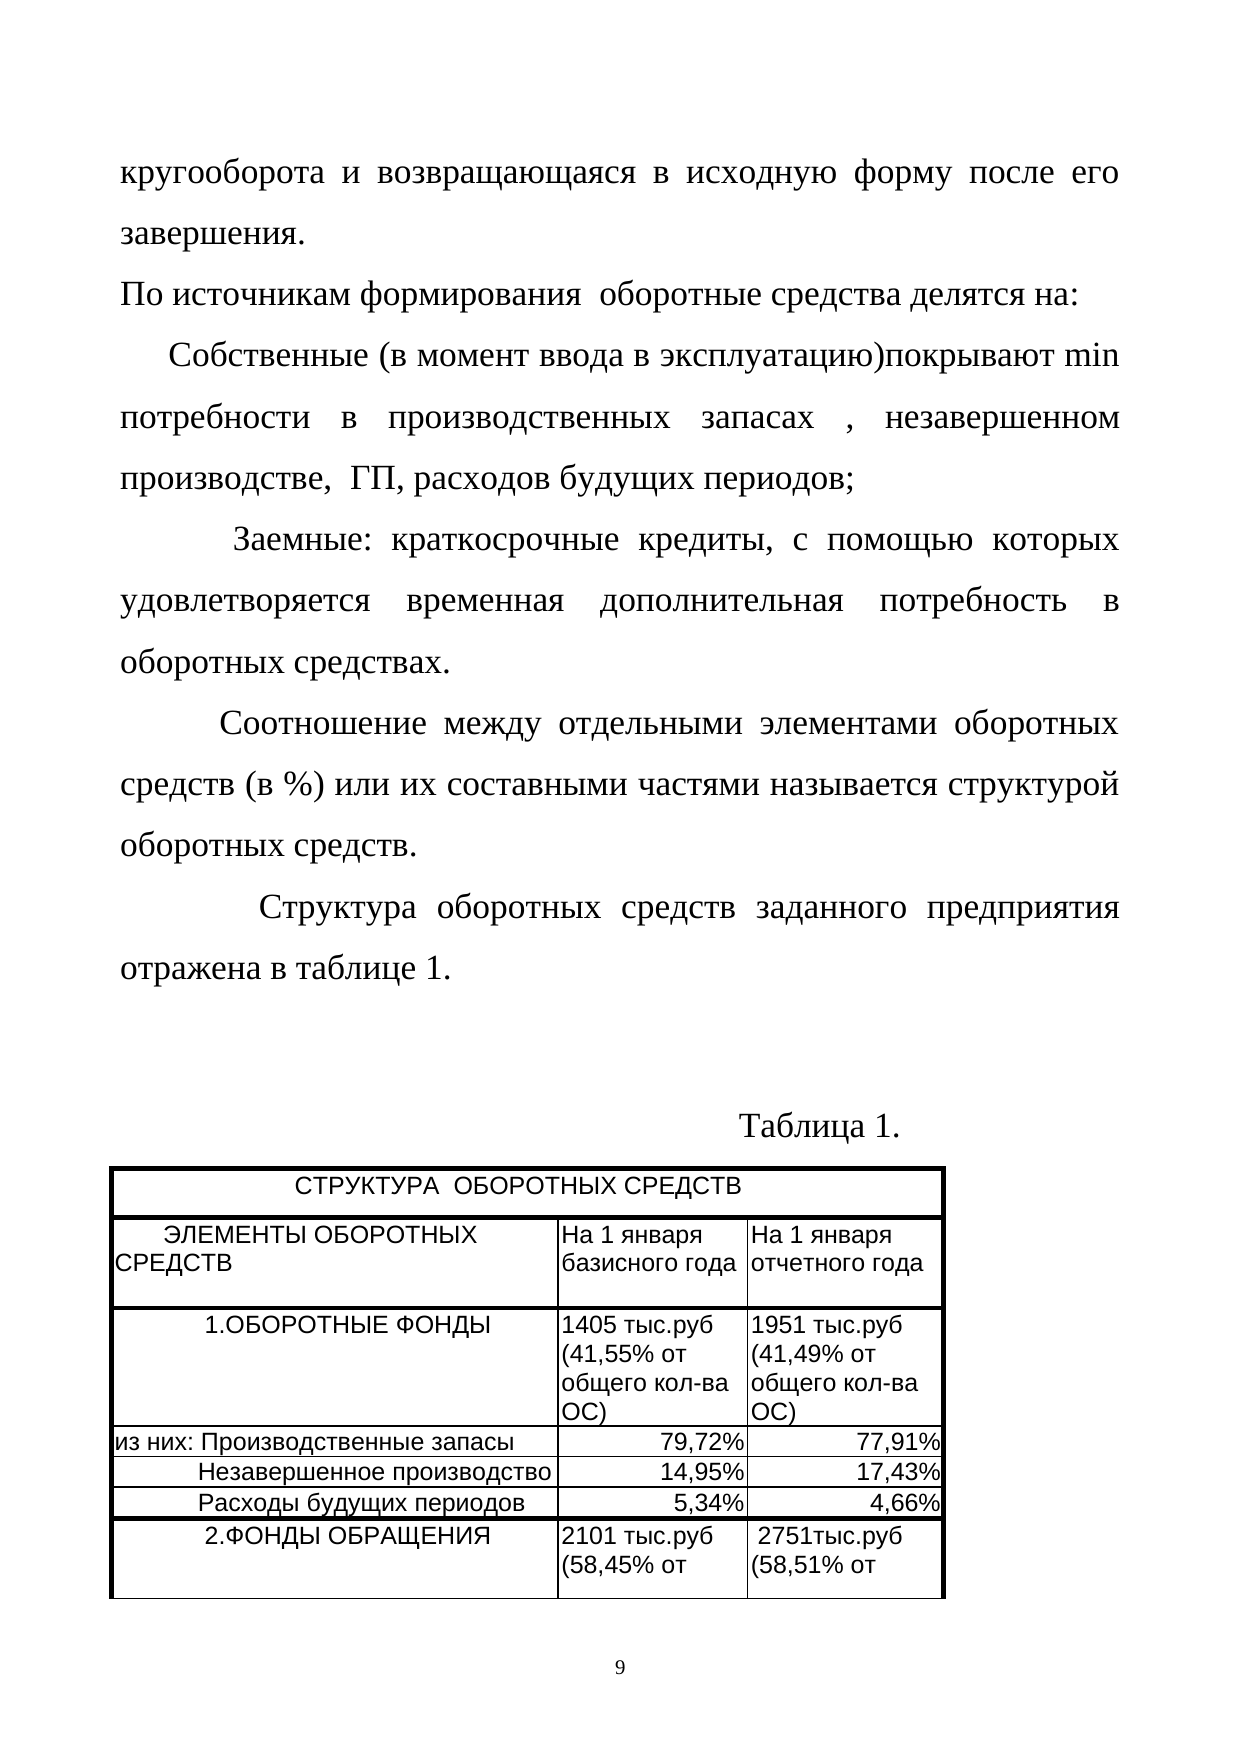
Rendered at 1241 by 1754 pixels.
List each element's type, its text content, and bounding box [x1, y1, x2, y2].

table_cell из них: Производственные запасы [114, 1427, 557, 1456]
text Соотношение между отдельными элементами оборотных средств (в %) или их составными частями называется структурой оборотных средств. [120, 701, 1120, 864]
text Таблица 1. [120, 1105, 1120, 1146]
table_cell Незавершенное производство [114, 1457, 557, 1486]
table_cell 2.ФОНДЫ ОБРАЩЕНИЯ [114, 1521, 557, 1597]
table_cell 14,95% [559, 1457, 747, 1486]
table_cell 77,91% [748, 1427, 941, 1456]
table_cell 1405 тыс.руб (41,55% от общего кол-ва ОС) [559, 1310, 747, 1425]
text Структура оборотных средств заданного предприятия отражена в таблице 1. [120, 885, 1120, 987]
table_cell 4,66% [748, 1488, 941, 1516]
table_cell 5,34% [559, 1488, 747, 1516]
text Собственные (в момент ввода в эксплуатацию)покрывают min потребности в производственных запасах , незавершенном производстве, ГП, расходов будущих периодов; [120, 334, 1120, 497]
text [120, 150, 1120, 252]
text По источникам формирования оборотные средства делятся на: [120, 272, 1120, 313]
table_cell 1.ОБОРОТНЫЕ ФОНДЫ [114, 1310, 557, 1425]
table_cell ЭЛЕМЕНТЫ ОБОРОТНЫХ СРЕДСТВ [114, 1220, 557, 1306]
table_cell На 1 января базисного года [559, 1220, 747, 1306]
table_header [748, 1171, 941, 1215]
table_cell 1951 тыс.руб (41,49% от общего кол-ва ОС) [748, 1310, 941, 1425]
table_cell Расходы будущих периодов [114, 1488, 557, 1516]
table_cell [559, 1521, 747, 1597]
table_cell На 1 января отчетного года [748, 1220, 941, 1306]
table_cell 79,72% [559, 1427, 747, 1456]
table_cell 17,43% [748, 1457, 941, 1486]
text Заемные: краткосрочные кредиты, с помощью которых удовлетворяется временная дополнительная потребность в оборотных средствах. [120, 517, 1120, 681]
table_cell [748, 1521, 941, 1597]
table_header СТРУКТУРА ОБОРОТНЫХ СРЕДСТВ [114, 1171, 747, 1215]
